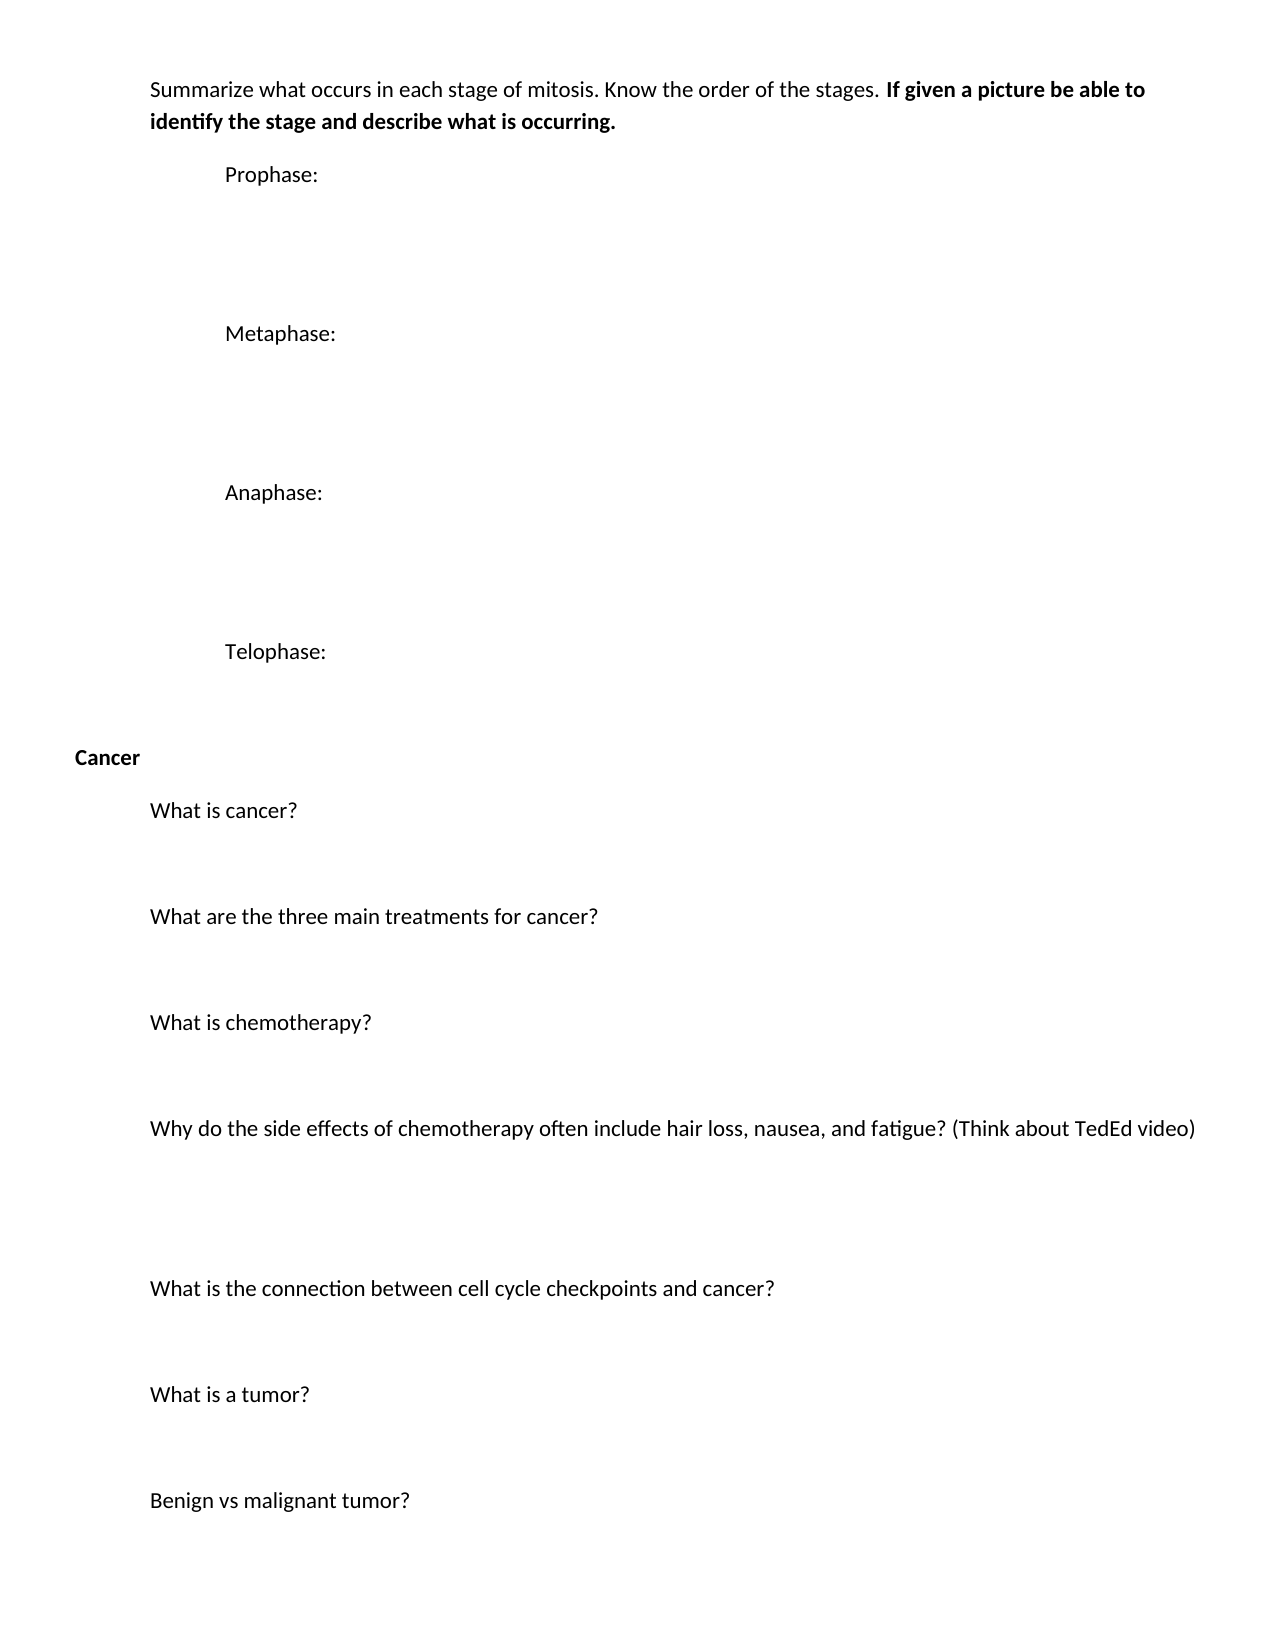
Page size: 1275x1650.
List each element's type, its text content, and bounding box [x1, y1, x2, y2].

text What is the connection between cell cycle checkpoints and cancer? [75, 1274, 1200, 1302]
text Summarize what occurs in each stage of mitosis. Know the order of the stages. If given a picture be able to identify the stage and describe what is occurring. [75, 75, 1200, 135]
text Benign vs malignant tumor? [75, 1486, 1200, 1514]
text What is a tumor? [75, 1380, 1200, 1408]
text Cancer [75, 743, 1200, 771]
text Metaphase: [75, 319, 1200, 347]
text Prophase: [75, 160, 1200, 188]
text What is cancer? [75, 796, 1200, 824]
text What are the three main treatments for cancer? [75, 902, 1200, 931]
text Anaphase: [75, 478, 1200, 506]
text Telophase: [75, 637, 1200, 665]
text What is chemotherapy? [75, 1008, 1200, 1037]
text Why do the side effects of chemotherapy often include hair loss, nausea, and fatigue? (Think about TedEd video) [75, 1114, 1200, 1143]
